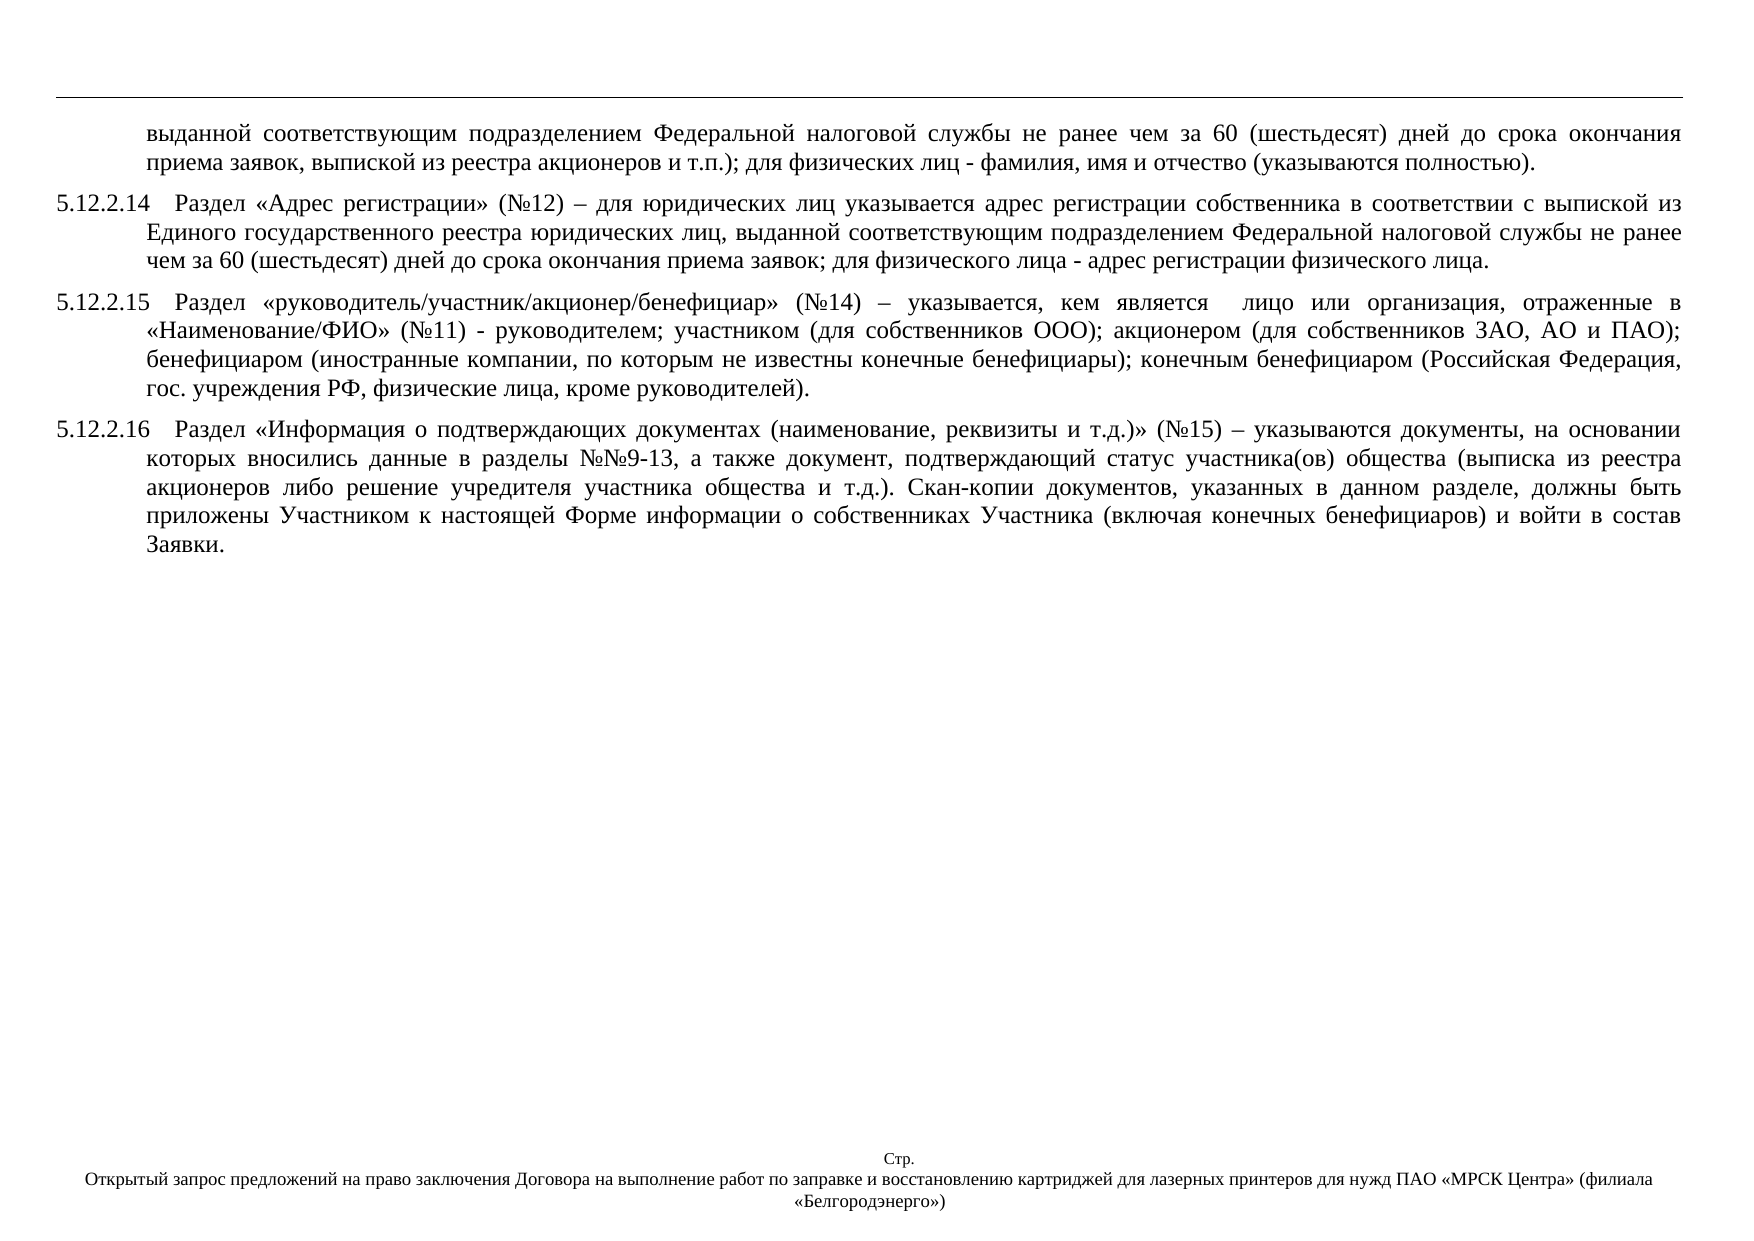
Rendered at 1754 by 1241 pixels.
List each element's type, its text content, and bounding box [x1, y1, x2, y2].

list Раздел «Адрес регистрации» (№12) – для юридических лиц указывается адрес регистрации собственника в соответствии с выпиской из Единого государственного реестра юридических лиц, выданной соответствующим подразделением Федеральной налоговой службы не ранее чем за 60 (шестьдесят) дней до срока окончания приема заявок; для физического лица - адрес регистрации физического лица. [56, 188, 1683, 274]
list Раздел «Информация о подтверждающих документах (наименование, реквизиты и т.д.)» (№15) – указываются документы, на основании которых вносились данные в разделы №№9-13, а также документ, подтверждающий статус участника(ов) общества (выписка из реестра акционеров либо решение учредителя участника общества и т.д.). Скан-копии документов, указанных в данном разделе, должны быть приложены Участником к настоящей Форме информации о собственниках Участника (включая конечных бенефициаров) и войти в состав Заявки. [56, 414, 1683, 558]
list Раздел «руководитель/участник/акционер/бенефициар» (№14) – указывается, кем является лицо или организация, отраженные в «Наименование/ФИО» (№11) - руководителем; участником (для собственников ООО); акционером (для собственников ЗАО, АО и ПАО); бенефициаром (иностранные компании, по которым не известны конечные бенефициары); конечным бенефициаром (Российская Федерация, гос. учреждения РФ, физические лица, кроме руководителей). [56, 287, 1683, 402]
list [56, 118, 1683, 176]
